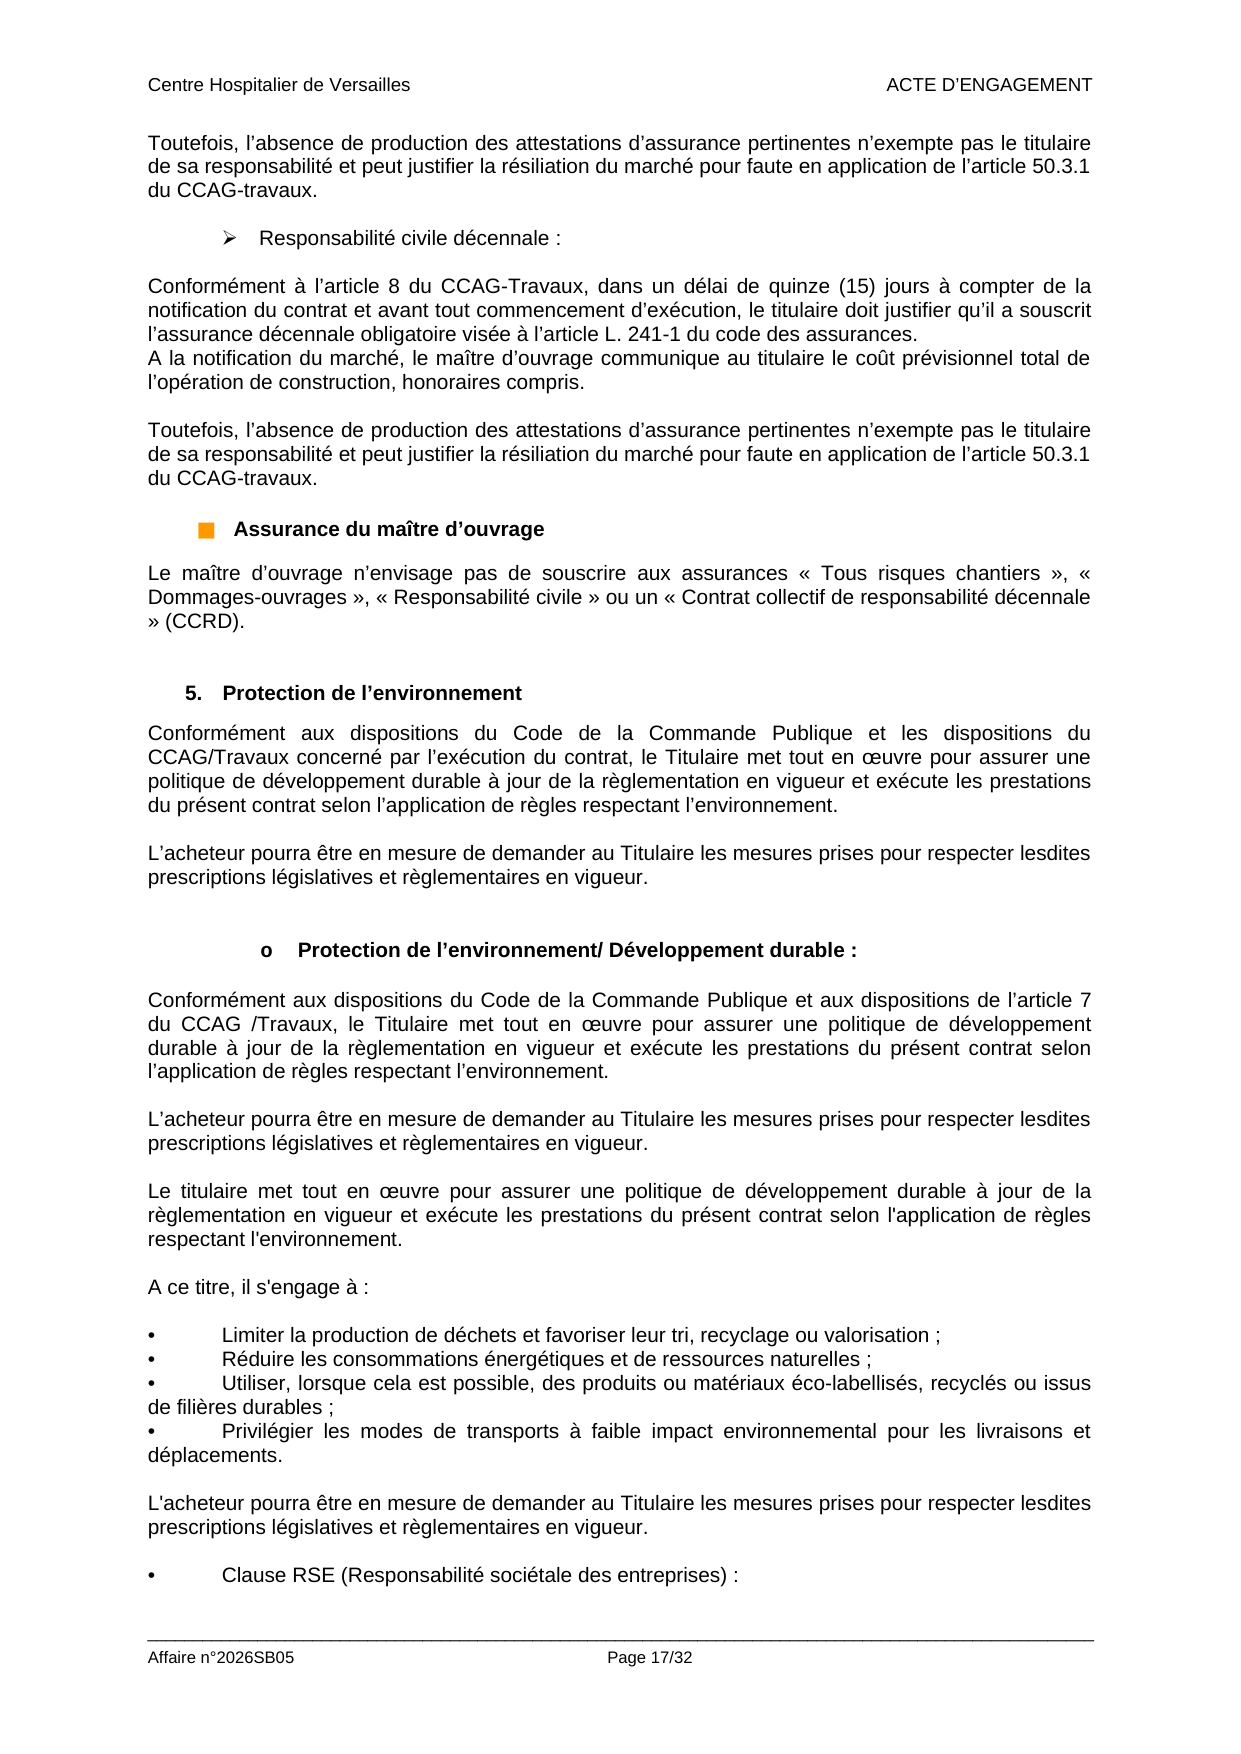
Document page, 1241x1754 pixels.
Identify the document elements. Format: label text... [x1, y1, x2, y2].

text A ce titre, il s'engage à : [148, 1275, 1092, 1299]
text L'acheteur pourra être en mesure de demander au Titulaire les mesures prises pour respecter lesdites prescriptions législatives et règlementaires en vigueur. [148, 1491, 1092, 1538]
text Toutefois, l’absence de production des attestations d’assurance pertinentes n’exempte pas le titulaire de sa responsabilité et peut justifier la résiliation du marché pour faute en application de l’article 50.3.1 du CCAG-travaux. [148, 418, 1092, 490]
text L’acheteur pourra être en mesure de demander au Titulaire les mesures prises pour respecter lesdites prescriptions législatives et règlementaires en vigueur. [148, 1107, 1092, 1155]
text Conformément aux dispositions du Code de la Commande Publique et les dispositions du CCAG/Travaux concerné par l’exécution du contrat, le Titulaire met tout en œuvre pour assurer une politique de développement durable à jour de la règlementation en vigueur et exécute les prestations du présent contrat selon l’application de règles respectant l’environnement. [148, 721, 1092, 817]
text Toutefois, l’absence de production des attestations d’assurance pertinentes n’exempte pas le titulaire de sa responsabilité et peut justifier la résiliation du marché pour faute en application de l’article 50.3.1 du CCAG-travaux. [148, 130, 1092, 202]
text • Privilégier les modes de transports à faible impact environnemental pour les livraisons et déplacements. [148, 1419, 1092, 1467]
text A la notification du marché, le maître d’ouvrage communique au titulaire le coût prévisionnel total de l’opération de construction, honoraires compris. [148, 346, 1092, 394]
text • Utiliser, lorsque cela est possible, des produits ou matériaux éco-labellisés, recyclés ou issus de filières durables ; [148, 1371, 1092, 1419]
list Assurance du maître d’ouvrage [196, 514, 1092, 542]
text Le titulaire met tout en œuvre pour assurer une politique de développement durable à jour de la règlementation en vigueur et exécute les prestations du présent contrat selon l'application de règles respectant l'environnement. [148, 1179, 1092, 1251]
list Responsabilité civile décennale : [221, 226, 1092, 250]
text • Limiter la production de déchets et favoriser leur tri, recyclage ou valorisation ; [148, 1323, 1092, 1347]
text • Réduire les consommations énergétiques et de ressources naturelles ; [148, 1347, 1092, 1371]
list Protection de l’environnement/ Développement durable : [260, 938, 1092, 963]
text L’acheteur pourra être en mesure de demander au Titulaire les mesures prises pour respecter lesdites prescriptions législatives et règlementaires en vigueur. [148, 841, 1092, 889]
text Protection de l’environnement [185, 681, 1092, 705]
text • Clause RSE (Responsabilité sociétale des entreprises) : [148, 1562, 1092, 1586]
text Conformément à l’article 8 du CCAG-Travaux, dans un délai de quinze (15) jours à compter de la notification du contrat et avant tout commencement d’exécution, le titulaire doit justifier qu’il a souscrit l’assurance décennale obligatoire visée à l’article L. 241-1 du code des assurances. [148, 274, 1092, 346]
text Le maître d’ouvrage n’envisage pas de souscrire aux assurances « Tous risques chantiers », « Dommages-ouvrages », « Responsabilité civile » ou un « Contrat collectif de responsabilité décennale » (CCRD). [148, 561, 1092, 633]
text Conformément aux dispositions du Code de la Commande Publique et aux dispositions de l’article 7 du CCAG /Travaux, le Titulaire met tout en œuvre pour assurer une politique de développement durable à jour de la règlementation en vigueur et exécute les prestations du présent contrat selon l’application de règles respectant l’environnement. [148, 987, 1092, 1083]
